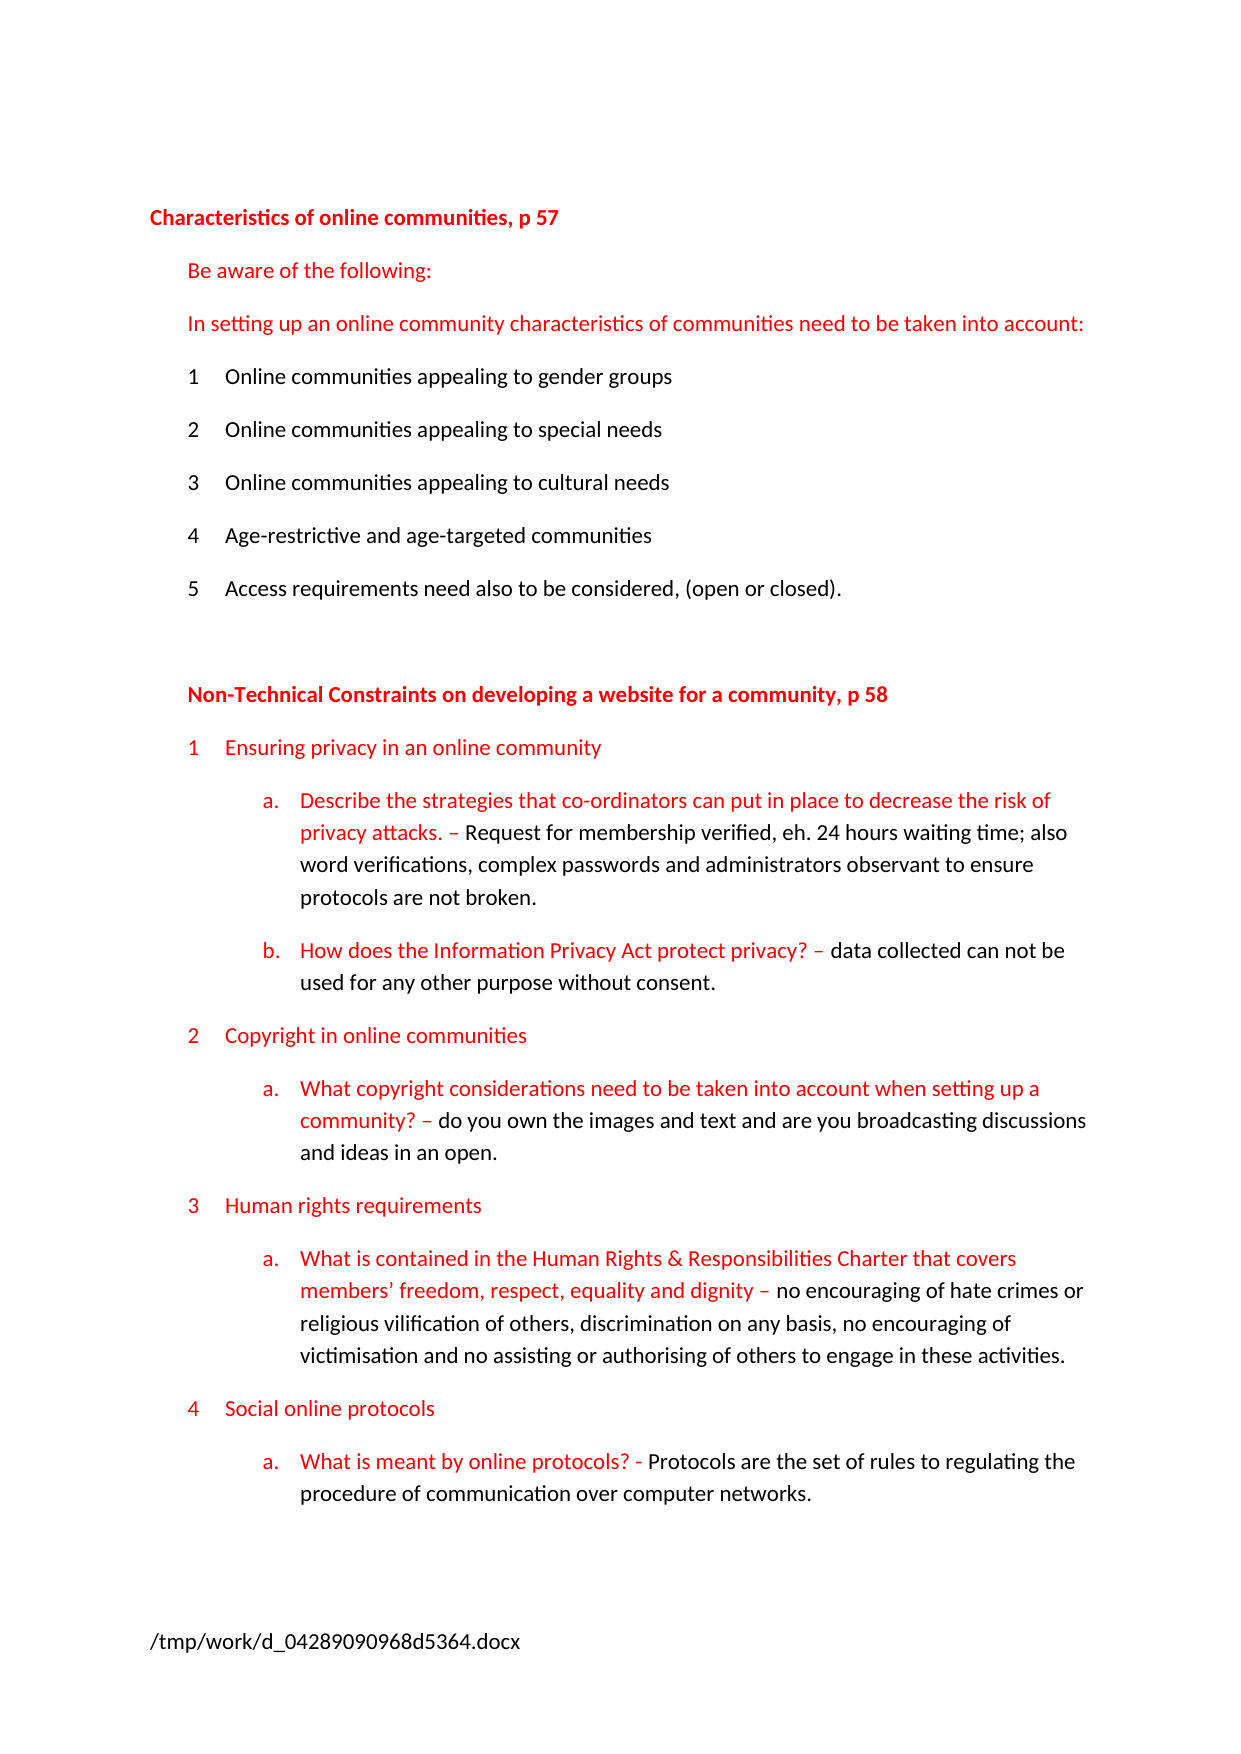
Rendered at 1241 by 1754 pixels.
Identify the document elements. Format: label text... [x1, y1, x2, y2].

list Human rights requirements [187, 1191, 1090, 1219]
list What is contained in the Human Rights & Responsibilities Charter that covers members’ freedom, respect, equality and dignity – no encouraging of hate crimes or religious vilification of others, discrimination on any basis, no encouraging of victimisation and no assisting or authorising of others to engage in these activities. [262, 1244, 1090, 1369]
list Social online protocols [187, 1394, 1090, 1422]
list Online communities appealing to gender groups [187, 362, 1090, 390]
list In setting up an online community characteristics of communities need to be taken into account: [187, 309, 1090, 337]
list Access requirements need also to be considered, (open or closed). [187, 574, 1090, 602]
list Age-restrictive and age-targeted communities [187, 521, 1090, 549]
list Describe the strategies that co-ordinators can put in place to decrease the risk of privacy attacks. – Request for membership verified, eh. 24 hours waiting time; also word verifications, complex passwords and administrators observant to ensure protocols are not broken. [262, 786, 1090, 911]
list What is meant by online protocols? - Protocols are the set of rules to regulating the procedure of communication over computer networks. [262, 1447, 1090, 1507]
list Characteristics of online communities, p 57 [150, 203, 1090, 231]
list Be aware of the following: [187, 256, 1090, 284]
list How does the Information Privacy Act protect privacy? – data collected can not be used for any other purpose without consent. [262, 936, 1090, 996]
list Online communities appealing to cultural needs [187, 468, 1090, 496]
list What copyright considerations need to be taken into account when setting up a community? – do you own the images and text and are you broadcasting discussions and ideas in an open. [262, 1074, 1090, 1166]
list Non-Technical Constraints on developing a website for a community, p 58 [187, 680, 1090, 708]
list Copyright in online communities [187, 1021, 1090, 1049]
list Online communities appealing to special needs [187, 415, 1090, 443]
list Ensuring privacy in an online community [187, 733, 1090, 761]
